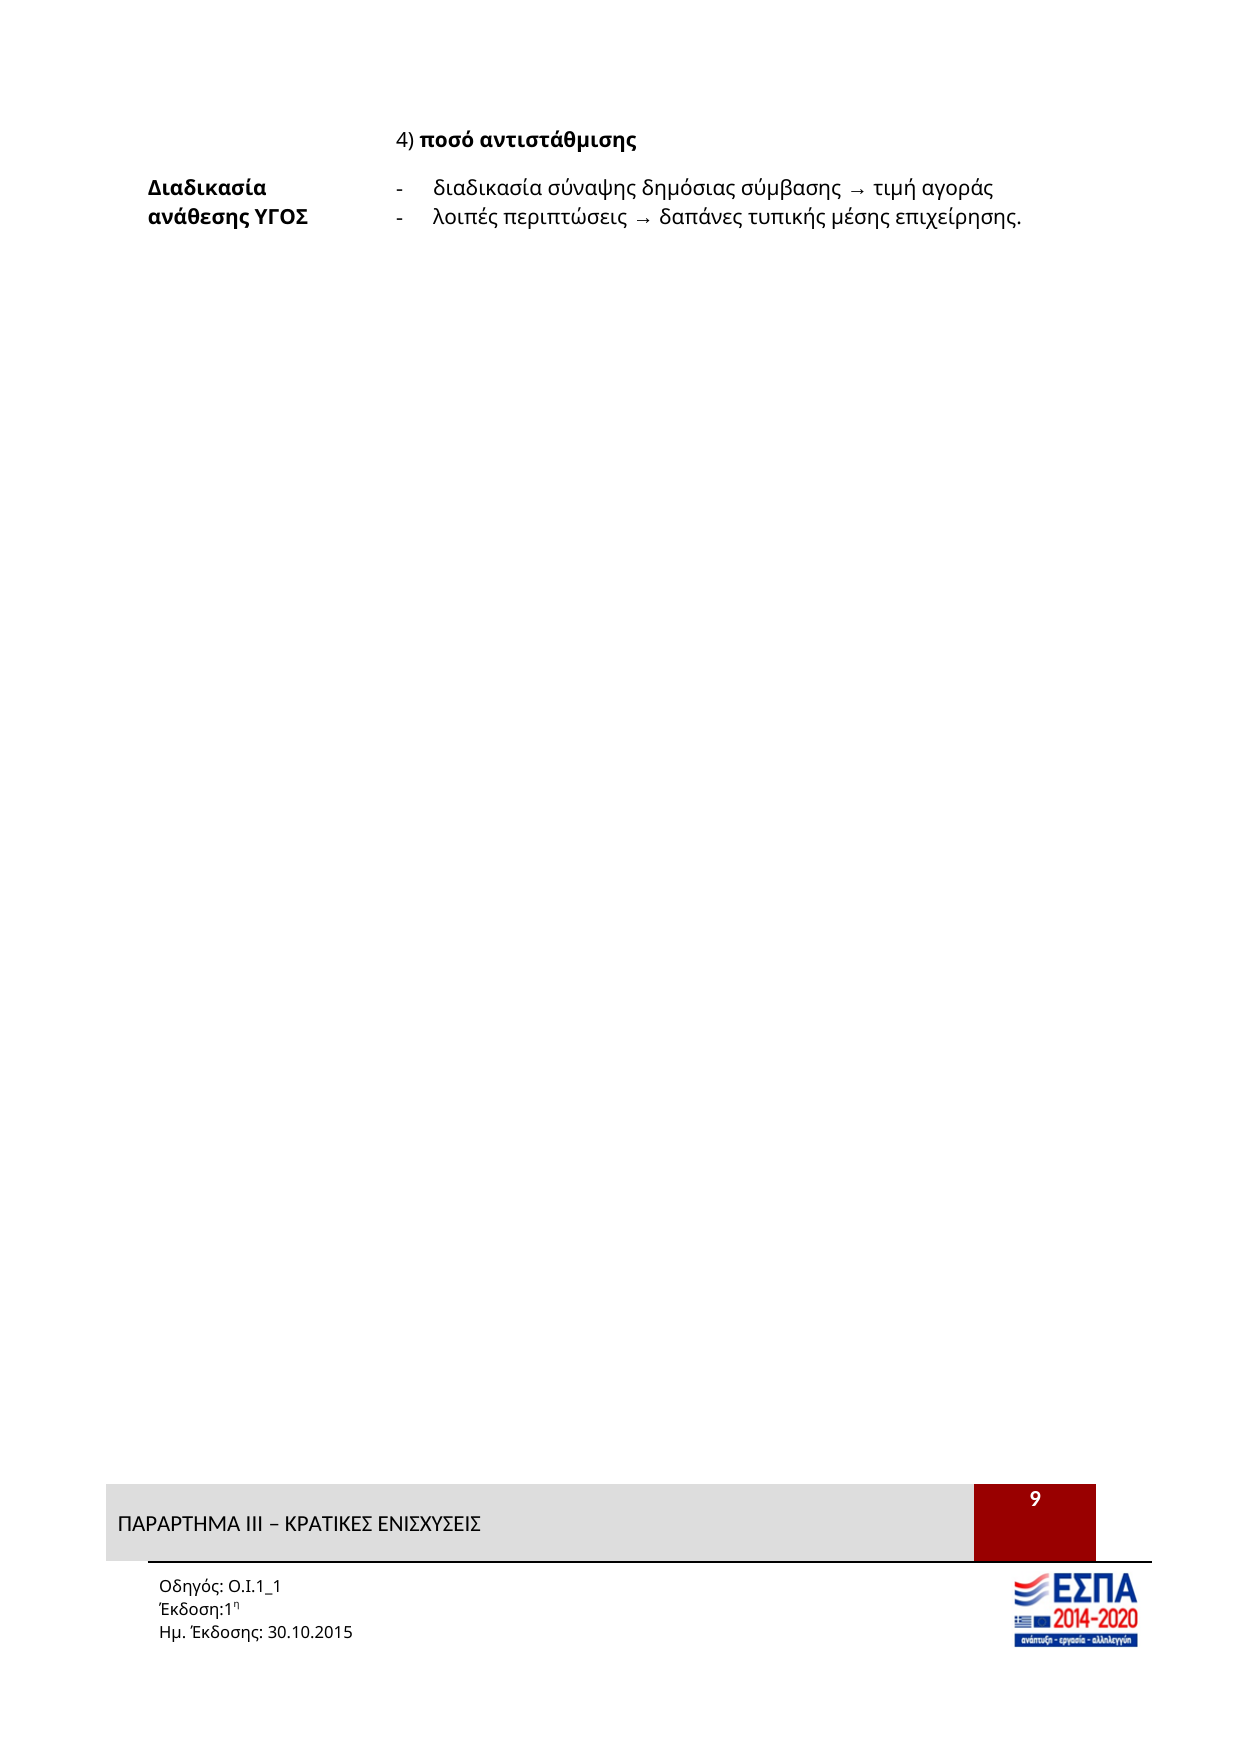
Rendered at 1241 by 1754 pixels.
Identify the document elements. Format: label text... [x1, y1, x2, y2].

table_cell Διαδικασία ανάθεσης ΥΓΟΣ [136, 160, 384, 243]
table_cell 4) ποσό αντιστάθμισης [385, 118, 1079, 160]
table_cell διαδικασία σύναψης δημόσιας σύμβασης → τιμή αγοράς λοιπές περιπτώσεις → δαπάνες τυπικής μέσης επιχείρησης. [385, 160, 1079, 243]
picture [1011, 1571, 1141, 1649]
